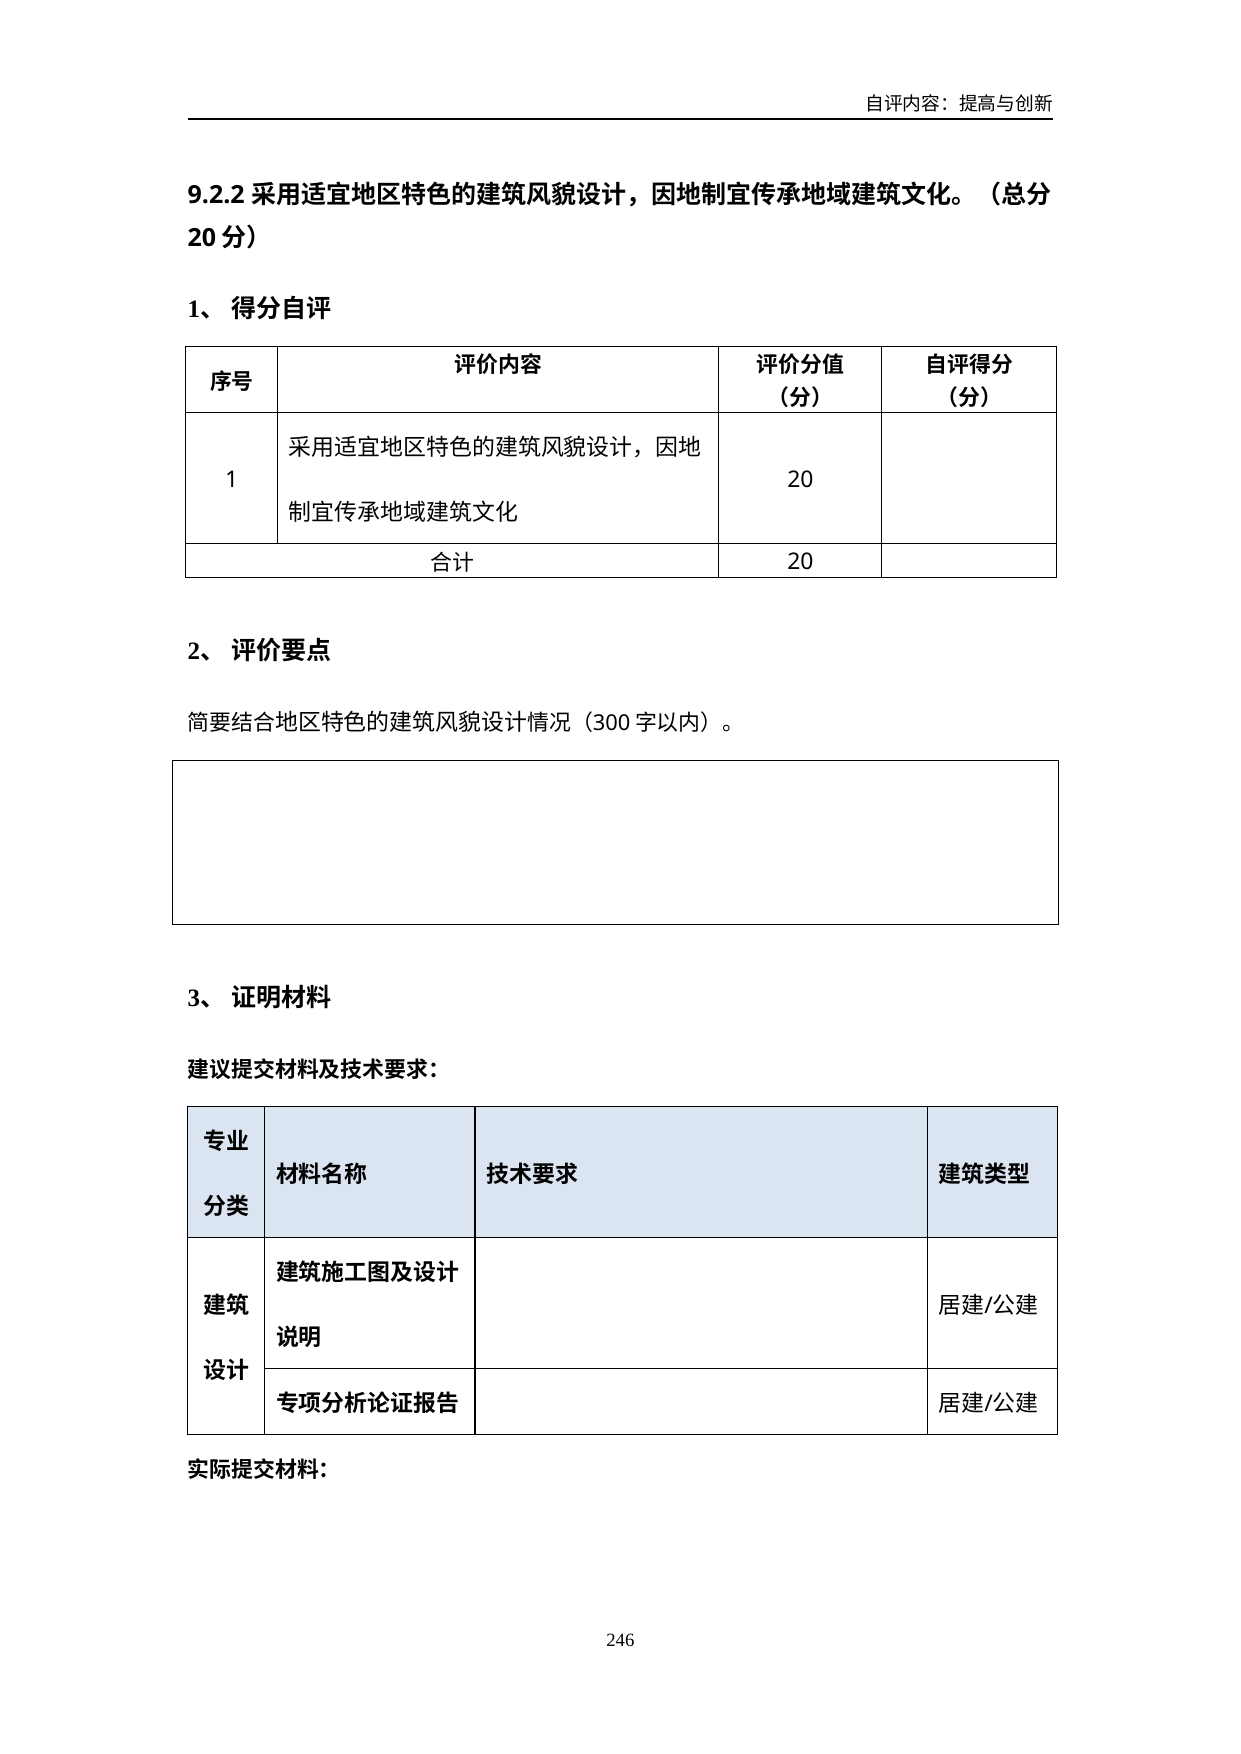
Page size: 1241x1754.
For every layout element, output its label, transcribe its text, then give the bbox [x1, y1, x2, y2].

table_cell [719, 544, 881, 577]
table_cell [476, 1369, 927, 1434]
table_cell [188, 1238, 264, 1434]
text 简要结合地区特色的建筑风貌设计情况（300字以内）。 [187, 688, 1053, 753]
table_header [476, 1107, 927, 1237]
list 得分自评 [187, 274, 1053, 339]
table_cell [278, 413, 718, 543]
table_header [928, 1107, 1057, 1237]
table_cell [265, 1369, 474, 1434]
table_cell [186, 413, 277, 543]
list 证明材料 [187, 963, 1053, 1028]
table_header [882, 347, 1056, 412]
text 实际提交材料： [187, 1452, 1053, 1484]
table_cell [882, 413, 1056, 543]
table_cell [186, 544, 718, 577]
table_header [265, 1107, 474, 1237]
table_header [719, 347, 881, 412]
list 评价要点 [187, 616, 1053, 681]
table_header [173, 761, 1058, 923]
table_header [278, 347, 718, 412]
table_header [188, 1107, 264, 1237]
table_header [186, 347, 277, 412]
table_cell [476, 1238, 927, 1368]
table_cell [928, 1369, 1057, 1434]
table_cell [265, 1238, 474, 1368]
text 建议提交材料及技术要求： [187, 1051, 1053, 1084]
subtitle 9.2.2 采用适宜地区特色的建筑风貌设计，因地制宜传承地域建筑文化。（总分20分） [187, 174, 1053, 254]
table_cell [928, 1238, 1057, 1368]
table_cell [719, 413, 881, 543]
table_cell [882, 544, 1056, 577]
